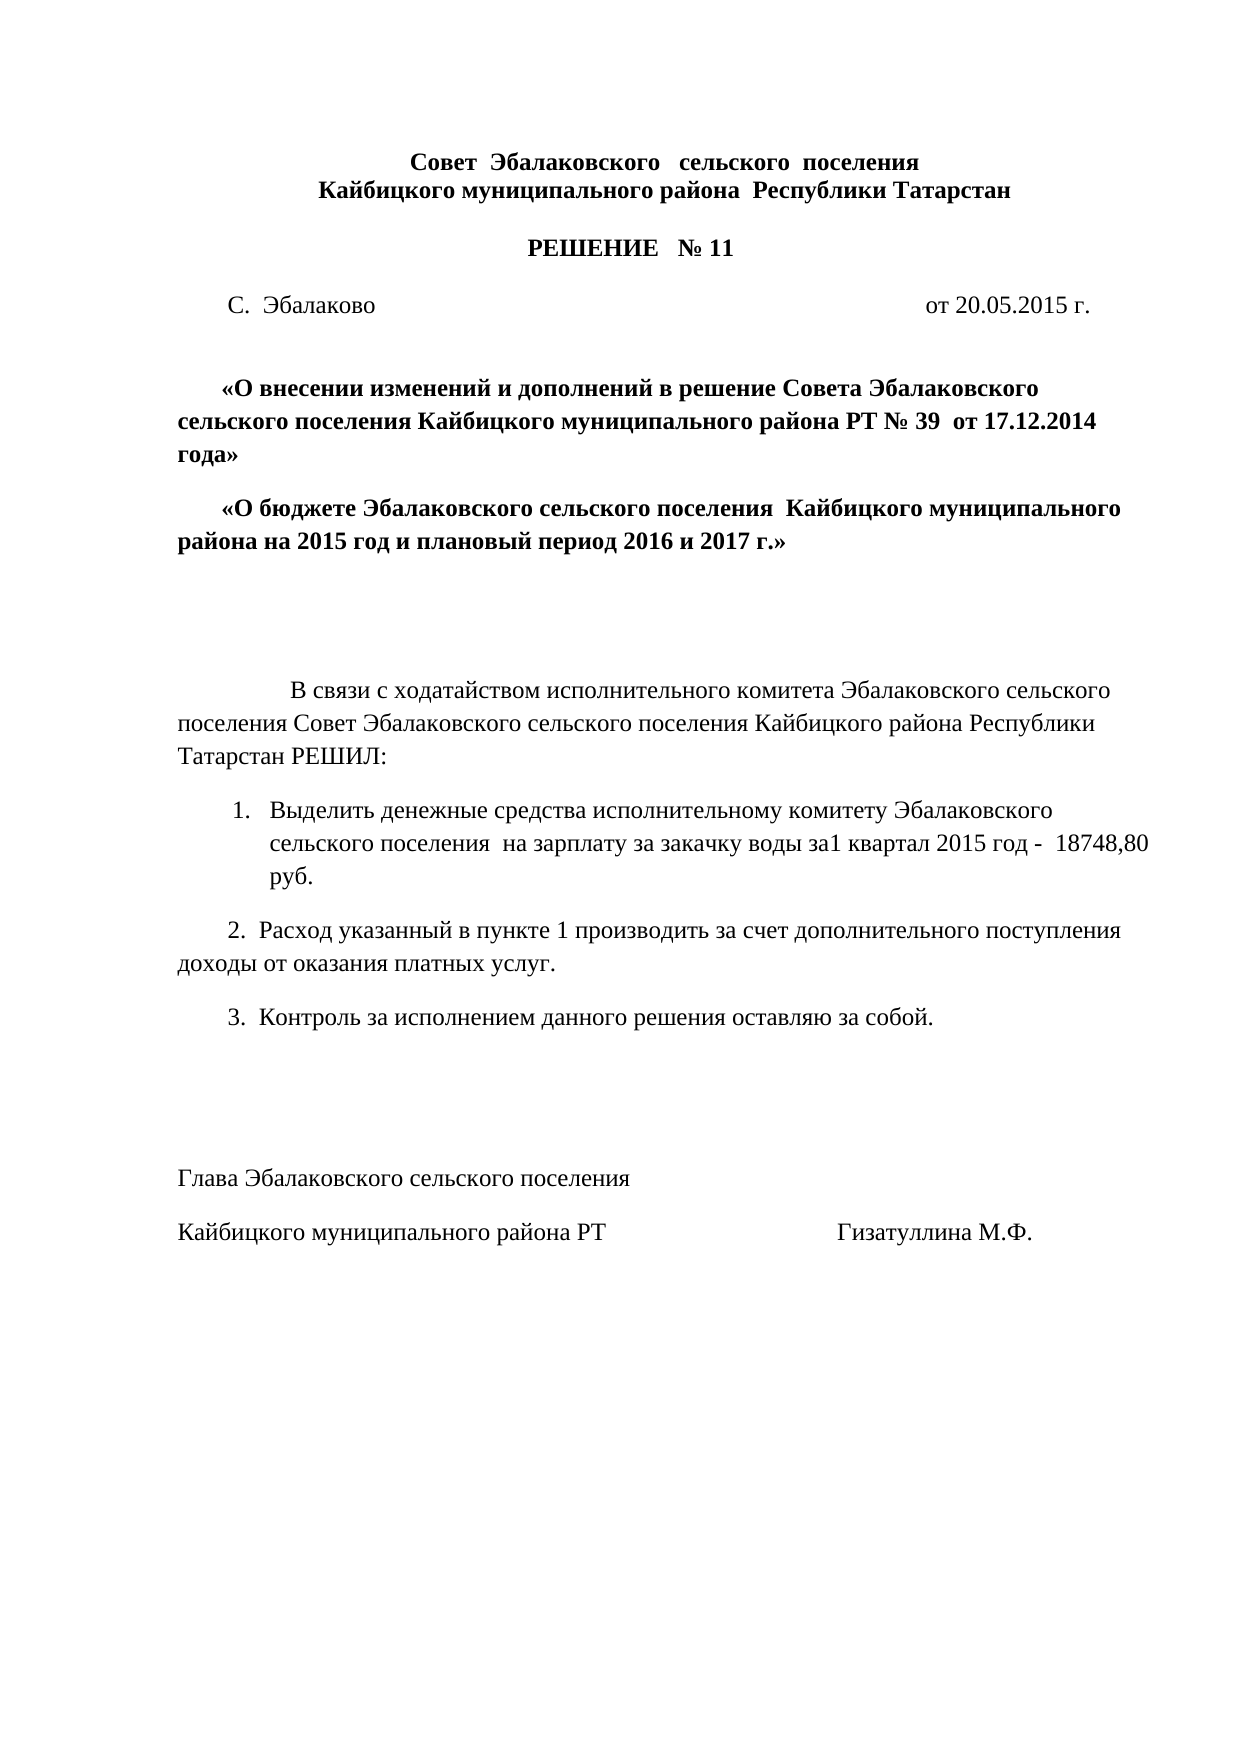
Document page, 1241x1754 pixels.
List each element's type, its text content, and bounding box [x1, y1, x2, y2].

text С. Эбалаково от 20.05.2015 г. [177, 291, 1152, 319]
title Совет Эбалаковского сельского поселения [158, 147, 1152, 176]
text 2. Расход указанный в пункте 1 производить за счет дополнительного поступления доходы от оказания платных услуг. [177, 915, 1152, 977]
title Кайбицкого муниципального района Республики Татарстан [158, 176, 1152, 204]
text 3. Контроль за исполнением данного решения оставляю за собой. [177, 1002, 1152, 1030]
title РЕШЕНИЕ № 11 [177, 233, 1152, 262]
text «О бюджете Эбалаковского сельского поселения Кайбицкого муниципального района на 2015 год и плановый период 2016 и 2017 г.» [177, 493, 1152, 555]
text Глава Эбалаковского сельского поселения [177, 1163, 1152, 1192]
list Выделить денежные средства исполнительному комитету Эбалаковского сельского поселения на зарплату за закачку воды за1 квартал 2015 год - 18748,80 руб. [232, 795, 1152, 890]
text Кайбицкого муниципального района РТ Гизатуллина М.Ф. [177, 1217, 1152, 1246]
text «О внесении изменений и дополнений в решение Совета Эбалаковского сельского поселения Кайбицкого муниципального района РТ № 39 от 17.12.2014 года» [177, 373, 1152, 468]
text В связи с ходатайством исполнительного комитета Эбалаковского сельского поселения Совет Эбалаковского сельского поселения Кайбицкого района Республики Татарстан РЕШИЛ: [177, 675, 1152, 770]
